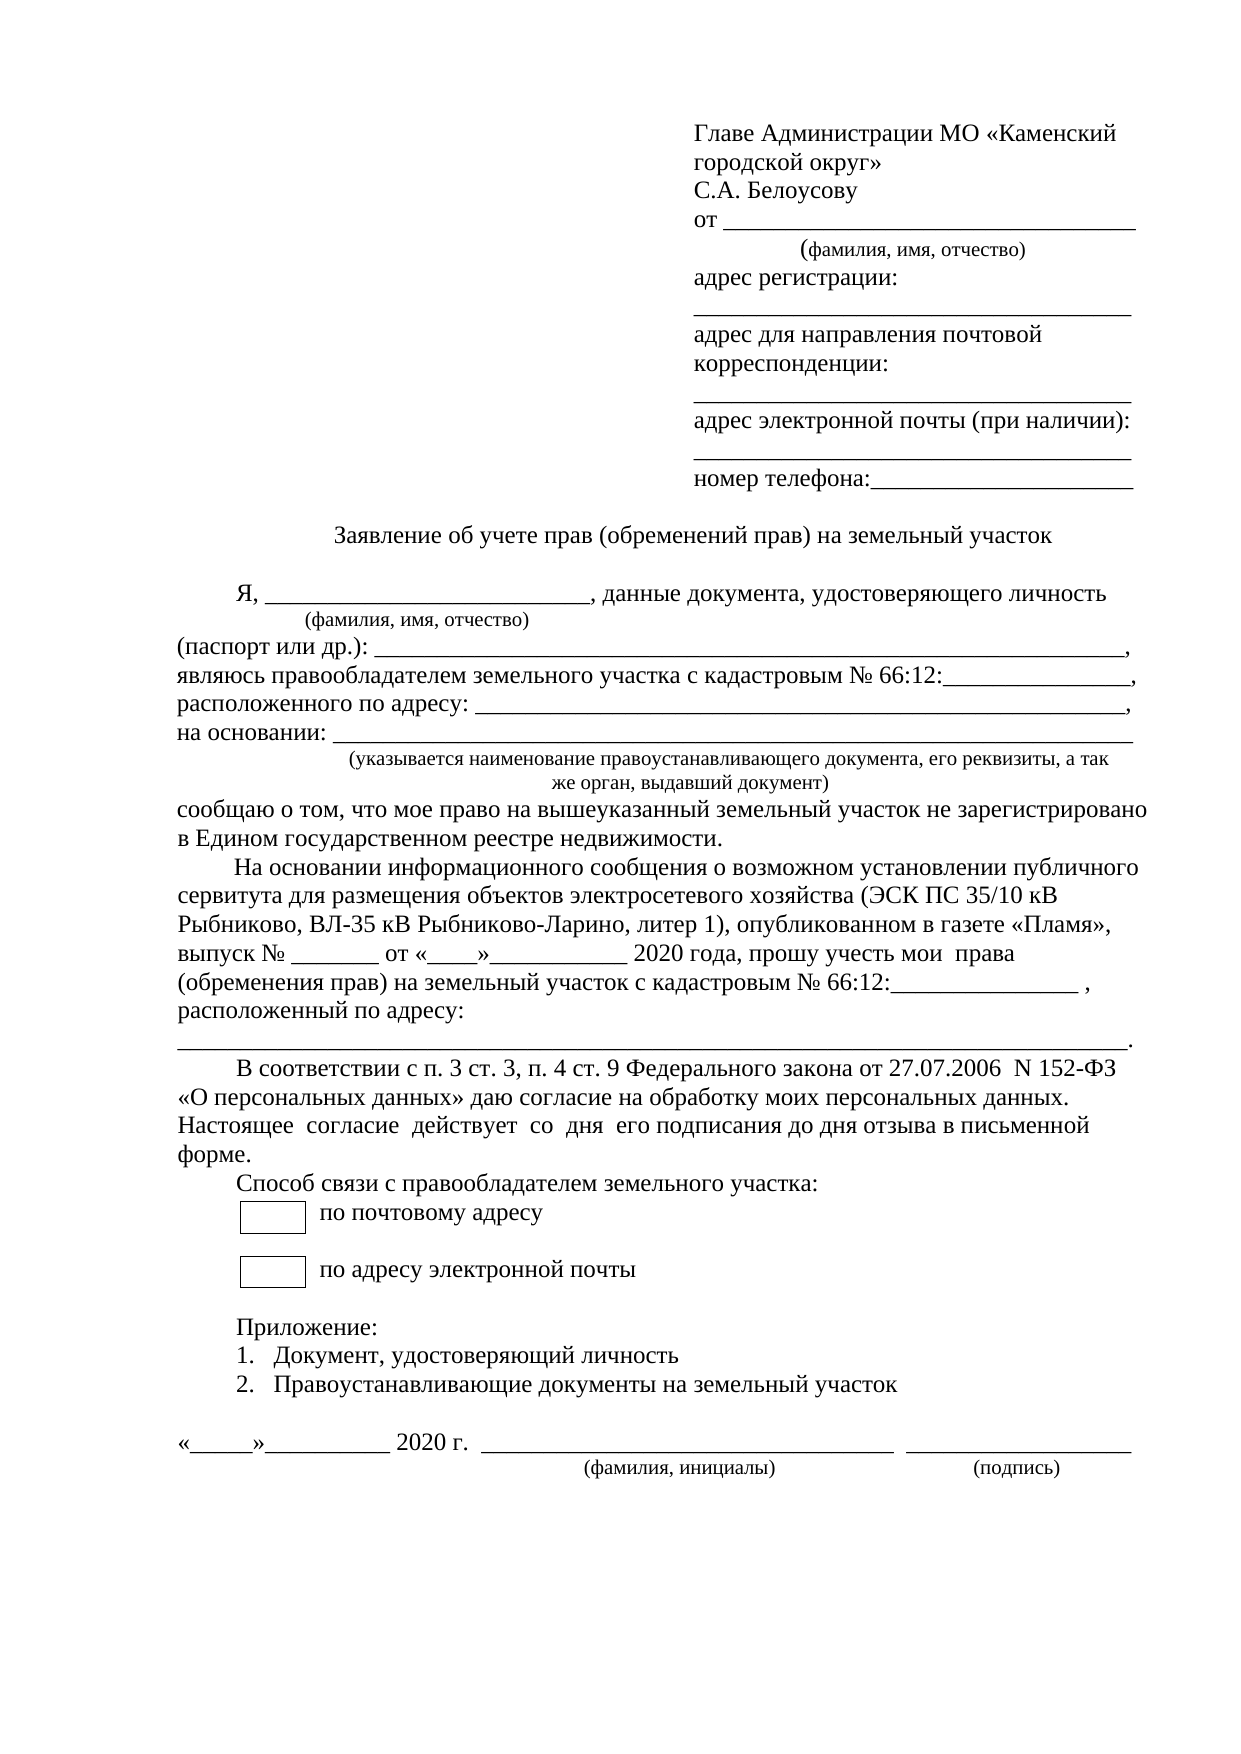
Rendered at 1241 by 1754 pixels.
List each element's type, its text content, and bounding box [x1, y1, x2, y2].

text по почтовому адресу [177, 1197, 1152, 1225]
text по адресу электронной почты [177, 1254, 1152, 1283]
list (фамилия, инициалы) (подпись) [177, 1455, 1152, 1479]
text ___________________________________ [177, 377, 1152, 406]
text Главе Администрации МО «Каменский [177, 118, 1152, 147]
text корреспонденции: [177, 348, 1152, 377]
text адрес электронной почты (при наличии): [177, 406, 1152, 434]
text адрес для направления почтовой [177, 319, 1152, 348]
text (фамилия, имя, отчество) [177, 607, 1152, 631]
text Приложение: [177, 1312, 1152, 1340]
text ___________________________________ [177, 434, 1152, 463]
list Документ, удостоверяющий личность [236, 1340, 1152, 1369]
text Я, __________________________, данные документа, удостоверяющего личность [177, 578, 1152, 607]
text от _________________________________ [177, 204, 1152, 233]
subtitle В соответствии с п. 3 ст. 3, п. 4 ст. 9 Федерального закона от 27.07.2006 N 152-ФЗ «О персональных данных» даю согласие на обработку моих персональных данных. Настоящее согласие действует со дня его подписания до дня отзыва в письменной форме. [177, 1053, 1152, 1168]
text (паспорт или др.): ____________________________________________________________, [177, 631, 1152, 660]
text же орган, выдавший документ) [177, 770, 1152, 794]
text городской округ» [177, 147, 1152, 176]
text (указывается наименование правоустанавливающего документа, его реквизиты, а так [177, 746, 1152, 770]
text Заявление об учете прав (обременений прав) на земельный участок [177, 521, 1152, 549]
text номер телефона:_____________________ [177, 463, 1152, 492]
text Способ связи с правообладателем земельного участка: [177, 1168, 1152, 1197]
text ___________________________________ [177, 291, 1152, 319]
text На основании информационного сообщения о возможном установлении публичного сервитута для размещения объектов электросетевого хозяйства (ЭСК ПС 35/10 кВ Рыбниково, ВЛ-35 кВ Рыбниково-Ларино, литер 1), опубликованном в газете «Пламя», выпуск № _______ от «____»___________ 2020 года, прошу учесть мои права (обременения прав) на земельный участок с кадастровым № 66:12:_______________ , расположенный по адресу: [177, 852, 1152, 1024]
list Правоустанавливающие документы на земельный участок [236, 1369, 1152, 1398]
text адрес регистрации: [177, 262, 1152, 291]
text на основании: ________________________________________________________________ [177, 717, 1152, 746]
text (фамилия, имя, отчество) [177, 233, 1152, 262]
text сообщаю о том, что мое право на вышеуказанный земельный участок не зарегистрировано в Едином государственном реестре недвижимости. [177, 794, 1152, 852]
text С.А. Белоусову [177, 176, 1152, 204]
list «_____»__________ 2020 г. _________________________________ __________________ [177, 1427, 1152, 1455]
text являюсь правообладателем земельного участка с кадастровым № 66:12:_______________, [177, 660, 1152, 688]
text расположенного по адресу: ____________________________________________________, [177, 688, 1152, 717]
text ____________________________________________________________________________. [177, 1024, 1152, 1053]
